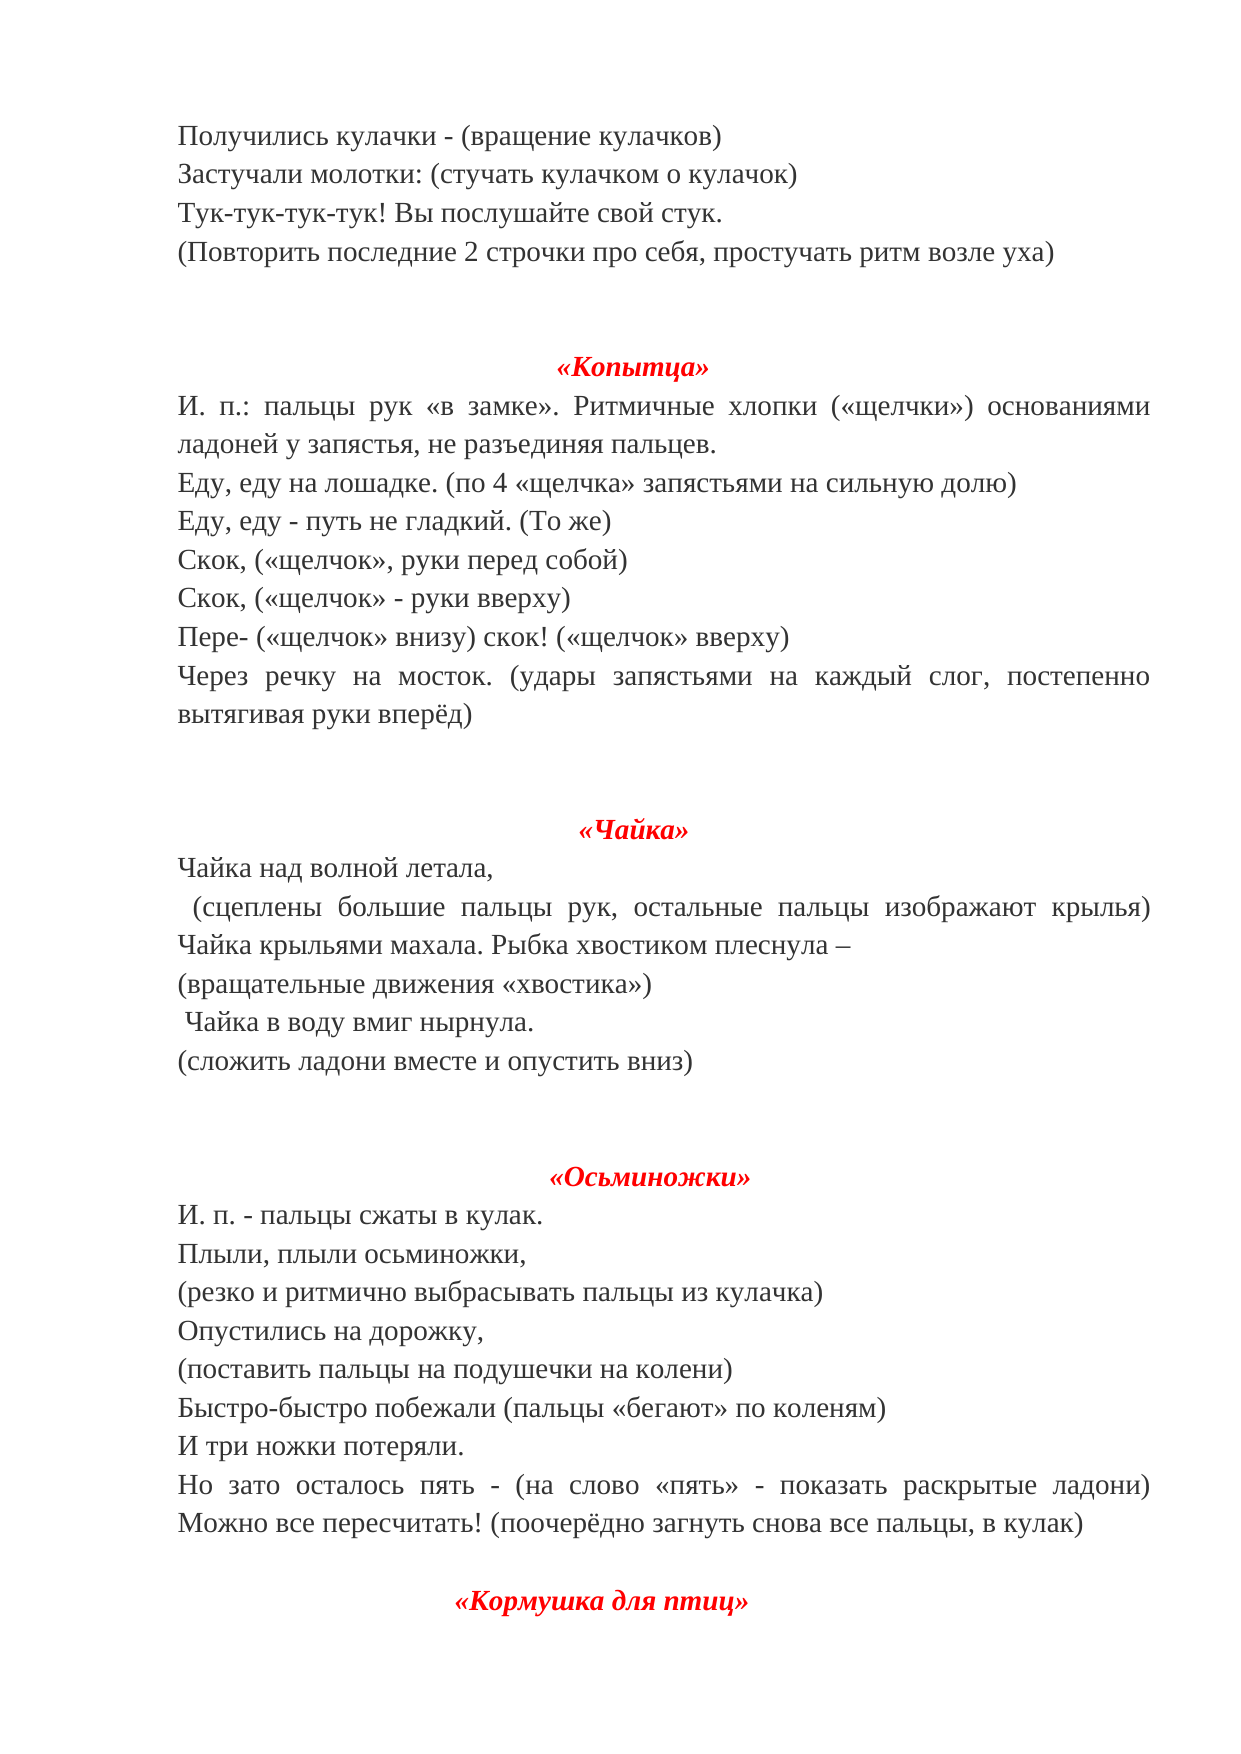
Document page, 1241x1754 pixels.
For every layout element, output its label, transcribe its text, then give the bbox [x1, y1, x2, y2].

text Еду, еду на лошадке. (по 4 «щелчка» запястьями на сильную долю) [177, 465, 1152, 498]
text «Кормушка для птиц» [177, 1583, 1152, 1616]
text Через речку на мосток. (удары запястьями на каждый слог, постепенно вытягивая руки вперёд) [177, 658, 1152, 730]
text (сцеплены большие пальцы рук, остальные пальцы изображают крылья) Чайка крыльями махала. Рыбка хвостиком плеснула – [177, 889, 1152, 961]
text Скок, («щелчок», руки перед собой) [177, 542, 1152, 576]
text (Повторить последние 2 строчки про себя, простучать ритм возле уха) [177, 234, 1152, 267]
text «Чайка» [177, 812, 1152, 845]
text И. п.: пальцы рук «в замке». Ритмичные хлопки («щелчки») основаниями ладоней у запястья, не разъединяя пальцев. [177, 388, 1152, 460]
text Пере- («щелчок» внизу) скок! («щелчок» вверху) [177, 619, 1152, 653]
text «Копытца» [177, 349, 1152, 383]
text Еду, еду - путь не гладкий. (То же) [177, 503, 1152, 537]
text (сложить ладони вместе и опустить вниз) [177, 1043, 1152, 1077]
text Скок, («щелчок» - руки вверху) [177, 581, 1152, 614]
text И. п. - пальцы сжаты в кулак. [177, 1197, 1152, 1231]
text Чайка в воду вмиг нырнула. [177, 1004, 1152, 1038]
text Тук-тук-тук-тук! Вы послушайте свой стук. [177, 195, 1152, 229]
text Но зато осталось пять - (на слово «пять» - показать раскрытые ладони) Можно все пересчитать! (поочерёдно загнуть снова все пальцы, в кулак) [177, 1467, 1152, 1539]
text (резко и ритмично выбрасывать пальцы из кулачка) [177, 1274, 1152, 1308]
text Опустились на дорожку, [177, 1313, 1152, 1346]
text (вращательные движения «хвостика») [177, 966, 1152, 999]
text Застучали молотки: (стучать кулачком о кулачок) [177, 157, 1152, 190]
text И три ножки потеряли. [177, 1428, 1152, 1462]
text Плыли, плыли осьминожки, [177, 1236, 1152, 1269]
text «Осьминожки» [177, 1159, 1152, 1192]
text Быстро-быстро побежали (пальцы «бегают» по коленям) [177, 1390, 1152, 1423]
text (поставить пальцы на подушечки на колени) [177, 1351, 1152, 1385]
text Получились кулачки - (вращение кулачков) [177, 118, 1152, 152]
text Чайка над волной летала, [177, 850, 1152, 884]
